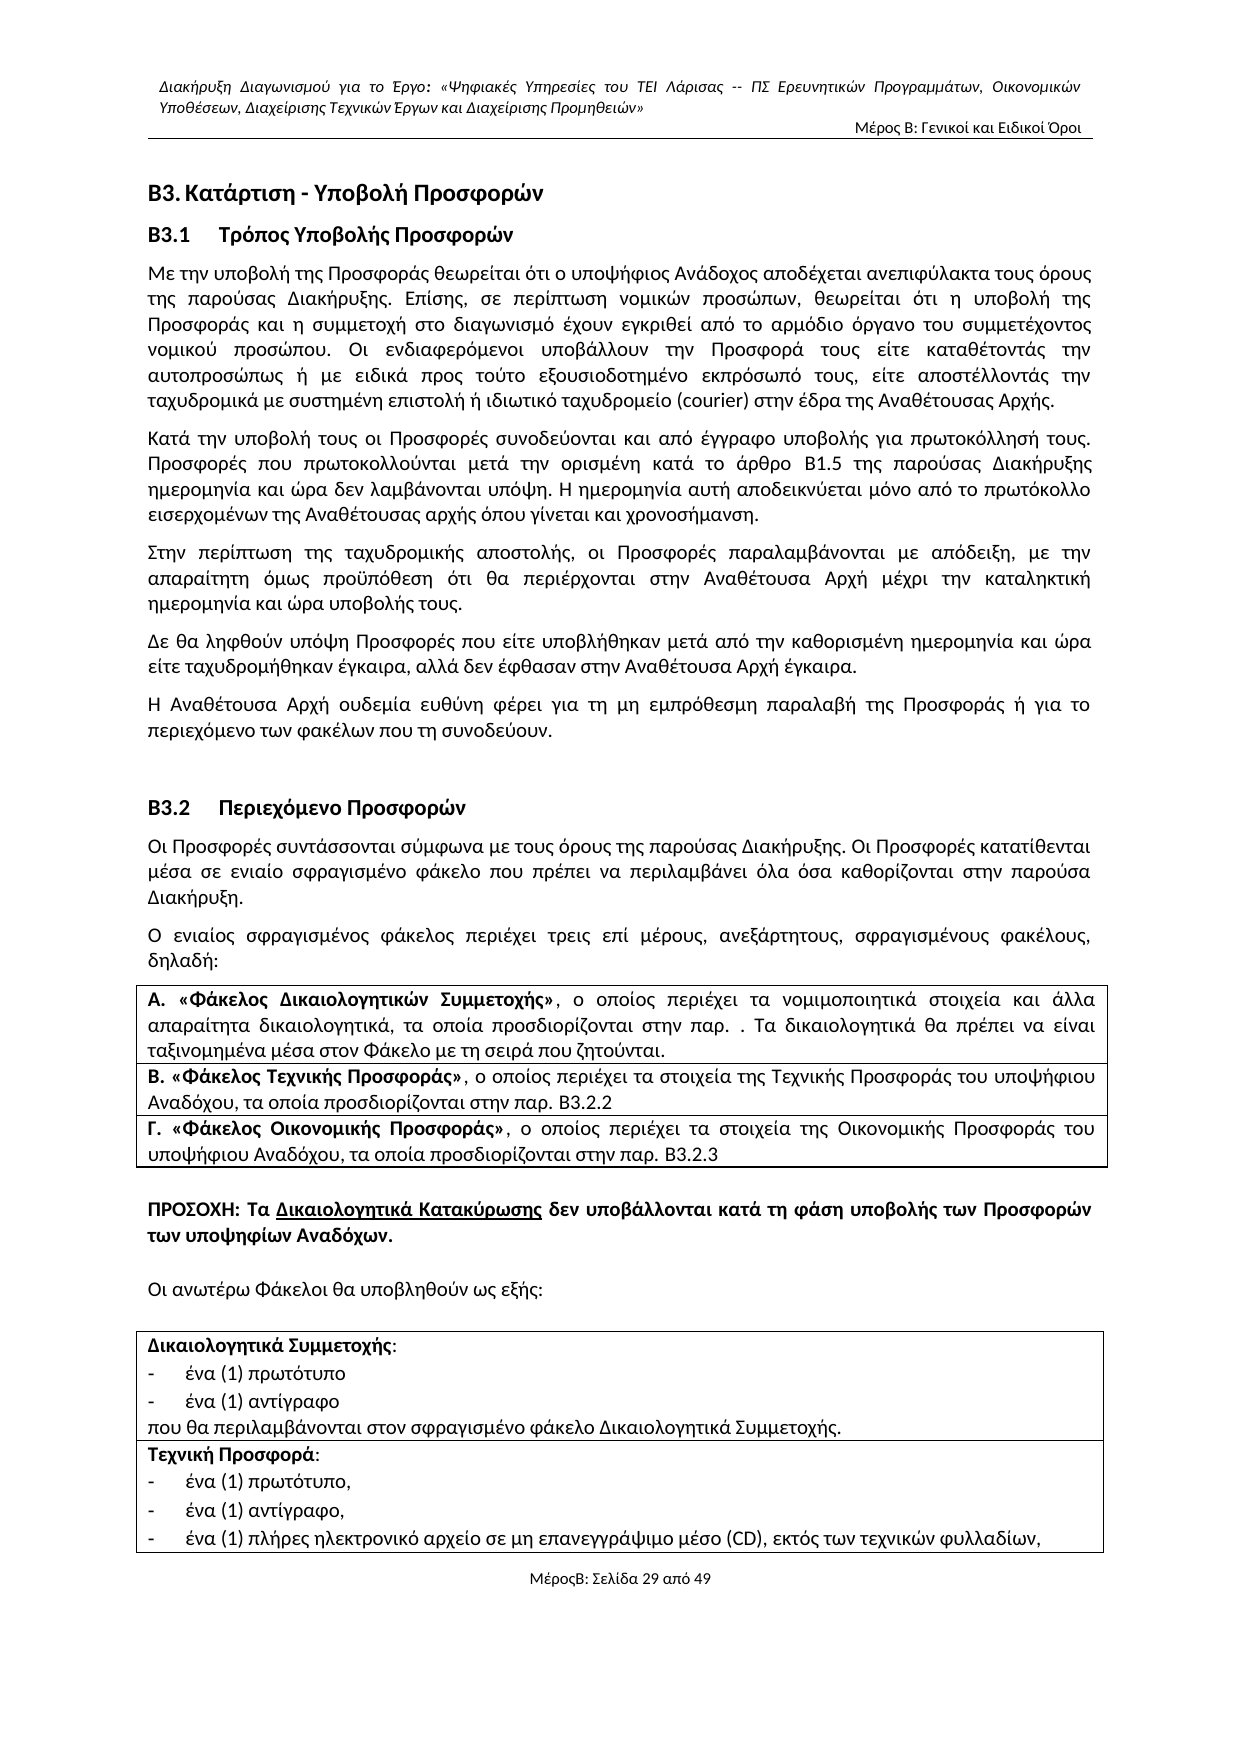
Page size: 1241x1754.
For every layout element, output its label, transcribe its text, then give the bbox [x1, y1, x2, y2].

table_header Α. «Φάκελος Δικαιολογητικών Συμμετοχής», ο οποίος περιέχει τα νομιμοποιητικά στοιχεία και άλλα απαραίτητα δικαιολογητικά, τα οποία προσδιορίζονται στην παρ. Β2.3. Τα δικαιολογητικά θα πρέπει να είναι ταξινομημένα μέσα στον Φάκελο με τη σειρά που ζητούνται. [137, 986, 1107, 1063]
text Στην περίπτωση της ταχυδρομικής αποστολής, οι Προσφορές παραλαμβάνονται με απόδειξη, με την απαραίτητη όμως προϋπόθεση ότι θα περιέρχονται στην Αναθέτουσα Αρχή μέχρι την καταληκτική ημερομηνία και ώρα υποβολής τους. [148, 539, 1092, 616]
text Οι ανωτέρω Φάκελοι θα υποβληθούν ως εξής: [148, 1277, 1092, 1302]
table_header Δικαιολογητικά Συμμετοχής: ένα (1) πρωτότυπο ένα (1) αντίγραφο που θα περιλαμβάνονται στον σφραγισμένο φάκελο Δικαιολογητικά Συμμετοχής. [137, 1332, 1103, 1440]
table_cell Β. «Φάκελος Τεχνικής Προσφοράς», ο οποίος περιέχει τα στοιχεία της Τεχνικής Προσφοράς του υποψήφιου Αναδόχου, τα οποία προσδιορίζονται στην παρ. Β3.2.2 [137, 1064, 1107, 1114]
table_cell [137, 1441, 1103, 1552]
table_cell Γ. «Φάκελος Οικονομικής Προσφοράς», ο οποίος περιέχει τα στοιχεία της Οικονομικής Προσφοράς του υποψήφιου Αναδόχου, τα οποία προσδιορίζονται στην παρ. Β3.2.3 [137, 1116, 1107, 1166]
subtitle Κατάρτιση - Υποβολή Προσφορών [148, 177, 1092, 207]
subtitle Τρόπος Υποβολής Προσφορών [148, 220, 1092, 248]
text Οι Προσφορές συντάσσονται σύμφωνα με τους όρους της παρούσας Διακήρυξης. Οι Προσφορές κατατίθενται μέσα σε ενιαίο σφραγισμένο φάκελο που πρέπει να περιλαμβάνει όλα όσα καθορίζονται στην παρούσα Διακήρυξη. [148, 833, 1092, 909]
text ΠΡΟΣΟΧΗ: Τα Δικαιολογητικά Κατακύρωσης δεν υποβάλλονται κατά τη φάση υποβολής των Προσφορών των υποψηφίων Αναδόχων. [148, 1197, 1092, 1247]
text Κατά την υποβολή τους οι Προσφορές συνοδεύονται και από έγγραφο υποβολής για πρωτοκόλλησή τους. Προσφορές που πρωτοκολλούνται μετά την ορισμένη κατά το άρθρο Β1.5 της παρούσας Διακήρυξης ημερομηνία και ώρα δεν λαμβάνονται υπόψη. Η ημερομηνία αυτή αποδεικνύεται μόνο από το πρωτόκολλο εισερχομένων της Αναθέτουσας αρχής όπου γίνεται και χρονοσήμανση. [148, 425, 1092, 527]
text Δε θα ληφθούν υπόψη Προσφορές που είτε υποβλήθηκαν μετά από την καθορισμένη ημερομηνία και ώρα είτε ταχυδρομήθηκαν έγκαιρα, αλλά δεν έφθασαν στην Αναθέτουσα Αρχή έγκαιρα. [148, 628, 1092, 679]
text Ο ενιαίος σφραγισμένος φάκελος περιέχει τρεις επί μέρους, ανεξάρτητους, σφραγισμένους φακέλους, δηλαδή: [148, 922, 1092, 973]
text Η Αναθέτουσα Αρχή ουδεμία ευθύνη φέρει για τη μη εμπρόθεσμη παραλαβή της Προσφοράς ή για το περιεχόμενο των φακέλων που τη συνοδεύουν. [148, 691, 1092, 742]
text Με την υποβολή της Προσφοράς θεωρείται ότι ο υποψήφιος Ανάδοχος αποδέχεται ανεπιφύλακτα τους όρους της παρούσας Διακήρυξης. Επίσης, σε περίπτωση νομικών προσώπων, θεωρείται ότι η υποβολή της Προσφοράς και η συμμετοχή στο διαγωνισμό έχουν εγκριθεί από το αρμόδιο όργανο του συμμετέχοντος νομικού προσώπου. Οι ενδιαφερόμενοι υποβάλλουν την Προσφορά τους είτε καταθέτοντάς την αυτοπροσώπως ή με ειδικά προς τούτο εξουσιοδοτημένο εκπρόσωπό τους, είτε αποστέλλοντάς την ταχυδρομικά με συστημένη επιστολή ή ιδιωτικό ταχυδρομείο (courier) στην έδρα της Αναθέτουσας Αρχής. [148, 260, 1092, 413]
subtitle Περιεχόμενο Προσφορών [148, 793, 1092, 821]
